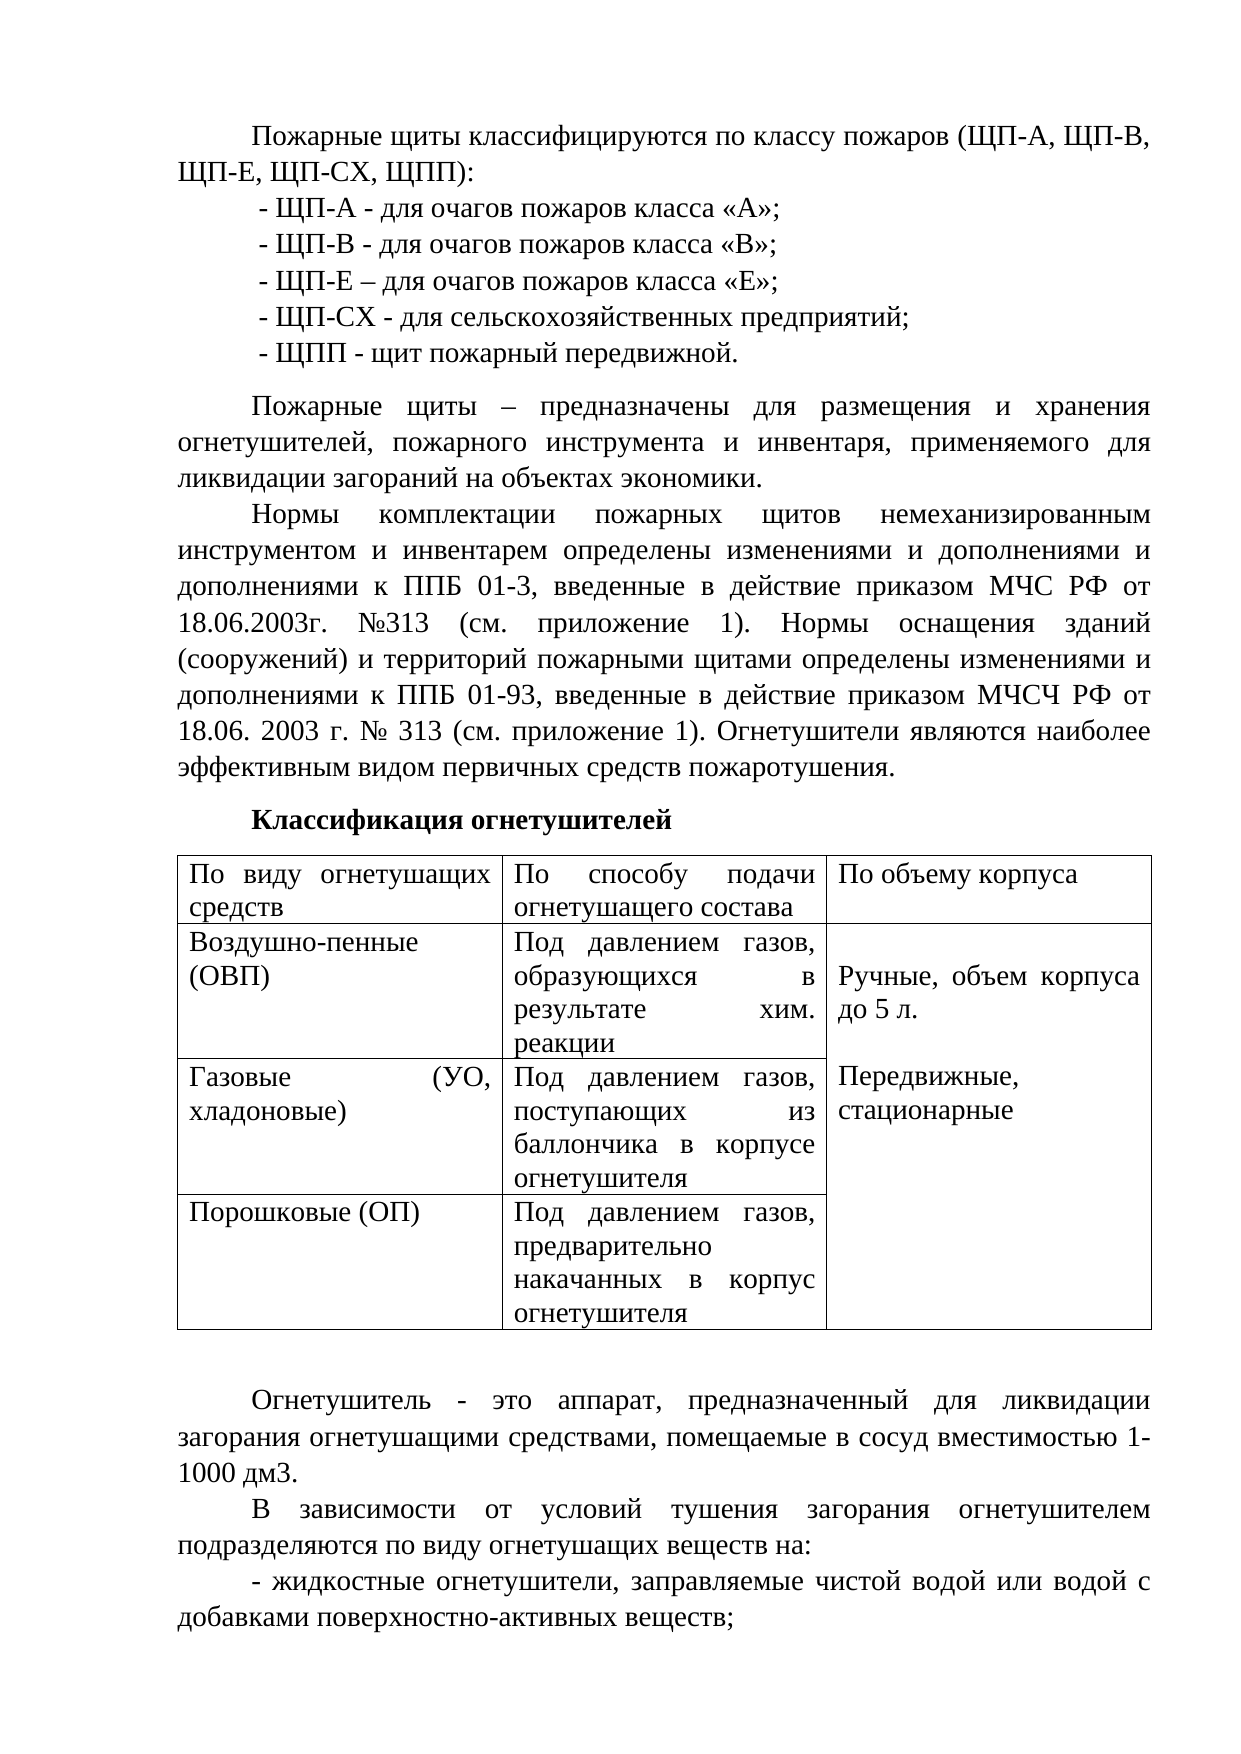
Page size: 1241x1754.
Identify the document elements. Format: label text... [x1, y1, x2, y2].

table_cell Ручные, объем корпуса до 5 л. Передвижные, стационарные [827, 924, 1151, 1329]
text - ЩП-Е – для очагов пожаров класса «Е»; [177, 263, 1152, 296]
text Пожарные щиты – предназначены для размещения и хранения огнетушителей, пожарного инструмента и инвентаря, применяемого для ликвидации загораний на объектах экономики. [177, 388, 1152, 494]
table_header По способу подачи огнетушащего состава [503, 856, 826, 923]
table_cell Под давлением газов, предварительно накачанных в корпус огнетушителя [503, 1195, 826, 1329]
text - жидкостные огнетушители, заправляемые чистой водой или водой с добавками поверхностно-активных веществ; [177, 1563, 1152, 1633]
text - ЩП-СХ - для сельскохозяйственных предприятий; [177, 299, 1152, 332]
table_header По виду огнетушащих средств [178, 856, 502, 923]
text - ЩПП - щит пожарный передвижной. [177, 335, 1152, 368]
text Огнетушитель - это аппарат, предназначенный для ликвидации загорания огнетушащими средствами, помещаемые в сосуд вместимостью 1-1000 дм3. [177, 1382, 1152, 1488]
table_cell Порошковые (ОП) [178, 1195, 502, 1329]
table_cell Под давлением газов, поступающих из баллончика в корпусе огнетушителя [503, 1059, 826, 1193]
text В зависимости от условий тушения загорания огнетушителем подразделяются по виду огнетушащих веществ на: [177, 1491, 1152, 1561]
table_cell Воздушно-пенные (ОВП) [178, 924, 502, 1058]
text - ЩП-В - для очагов пожаров класса «В»; [177, 227, 1152, 260]
text Нормы комплектации пожарных щитов немеханизированным инструментом и инвентарем определены изменениями и дополнениями и дополнениями к ППБ 01-3, введенные в действие приказом МЧС РФ от 18.06.2003г. №313 (см. приложение 1). Нормы оснащения зданий (сооружений) и территорий пожарными щитами определены изменениями и дополнениями к ППБ 01-93, введенные в действие приказом МЧСЧ РФ от 18.06. 2003 г. № 313 (см. приложение 1). Огнетушители являются наиболее эффективным видом первичных средств пожаротушения. [177, 496, 1152, 783]
table_cell Под давлением газов, образующихся в результате хим. реакции [503, 924, 826, 1058]
text - ЩП-А - для очагов пожаров класса «А»; [177, 190, 1152, 224]
text Классификация огнетушителей [177, 802, 1152, 836]
table_cell Газовые (УО, хладоновые) [178, 1059, 502, 1193]
table_header По объему корпуса [827, 856, 1151, 923]
text Пожарные щиты классифицируются по классу пожаров (ЩП-А, ЩП-В, ЩП-Е, ЩП-СХ, ЩПП): [177, 118, 1152, 188]
